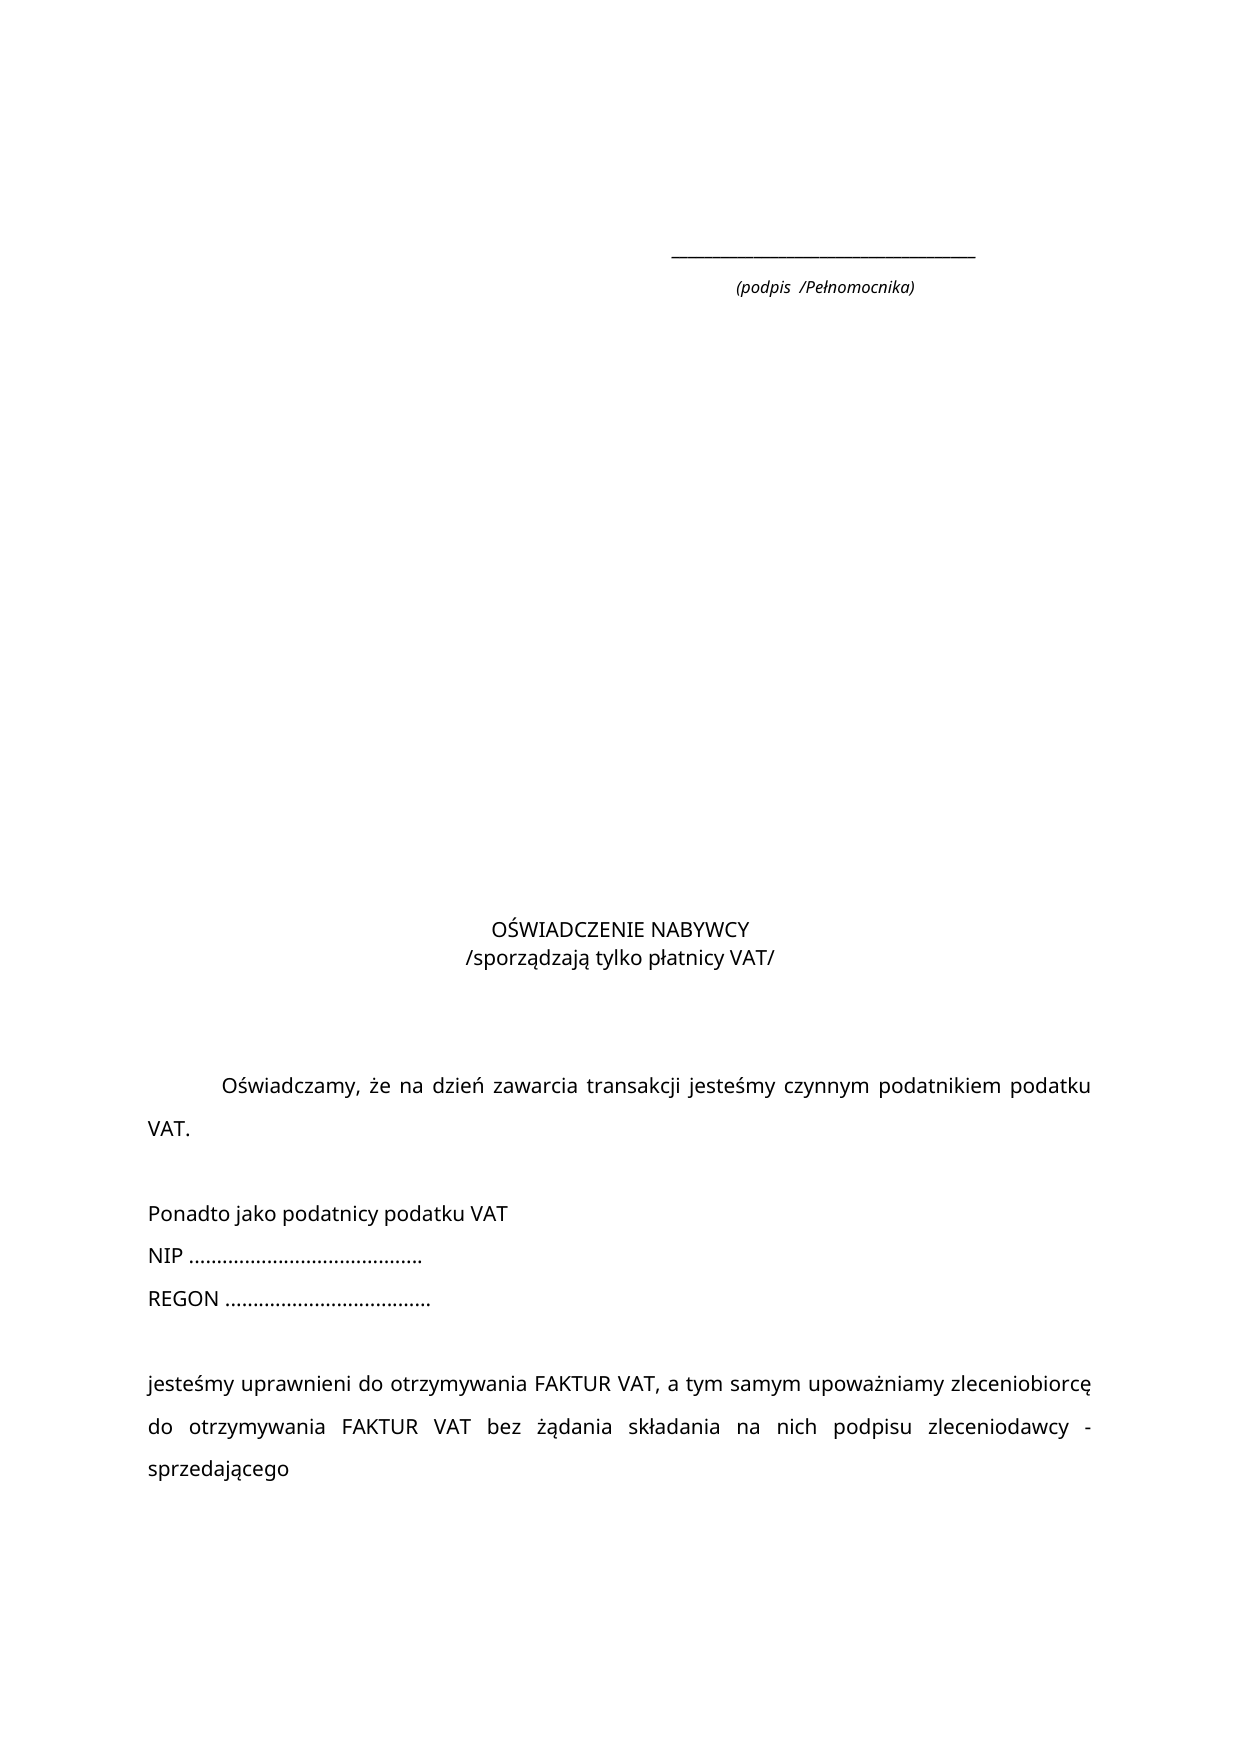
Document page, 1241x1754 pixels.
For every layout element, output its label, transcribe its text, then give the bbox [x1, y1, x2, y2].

text jesteśmy uprawnieni do otrzymywania FAKTUR VAT, a tym samym upoważniamy zleceniobiorcę do otrzymywania FAKTUR VAT bez żądania składania na nich podpisu zleceniodawcy - sprzedającego [148, 1369, 1093, 1483]
text NIP .......................................... [148, 1241, 1093, 1270]
text Ponadto jako podatnicy podatku VAT [148, 1199, 1093, 1227]
text /sporządzają tylko płatnicy VAT/ [148, 943, 1093, 972]
text Oświadczamy, że na dzień zawarcia transakcji jesteśmy czynnym podatnikiem podatku VAT. [148, 1071, 1093, 1142]
text OŚWIADCZENIE NABYWCY [148, 915, 1093, 943]
text REGON ..................................... [148, 1284, 1093, 1312]
text _____________________________________ [148, 233, 1093, 261]
text (podpis /Pełnomocnika) [148, 275, 1093, 298]
